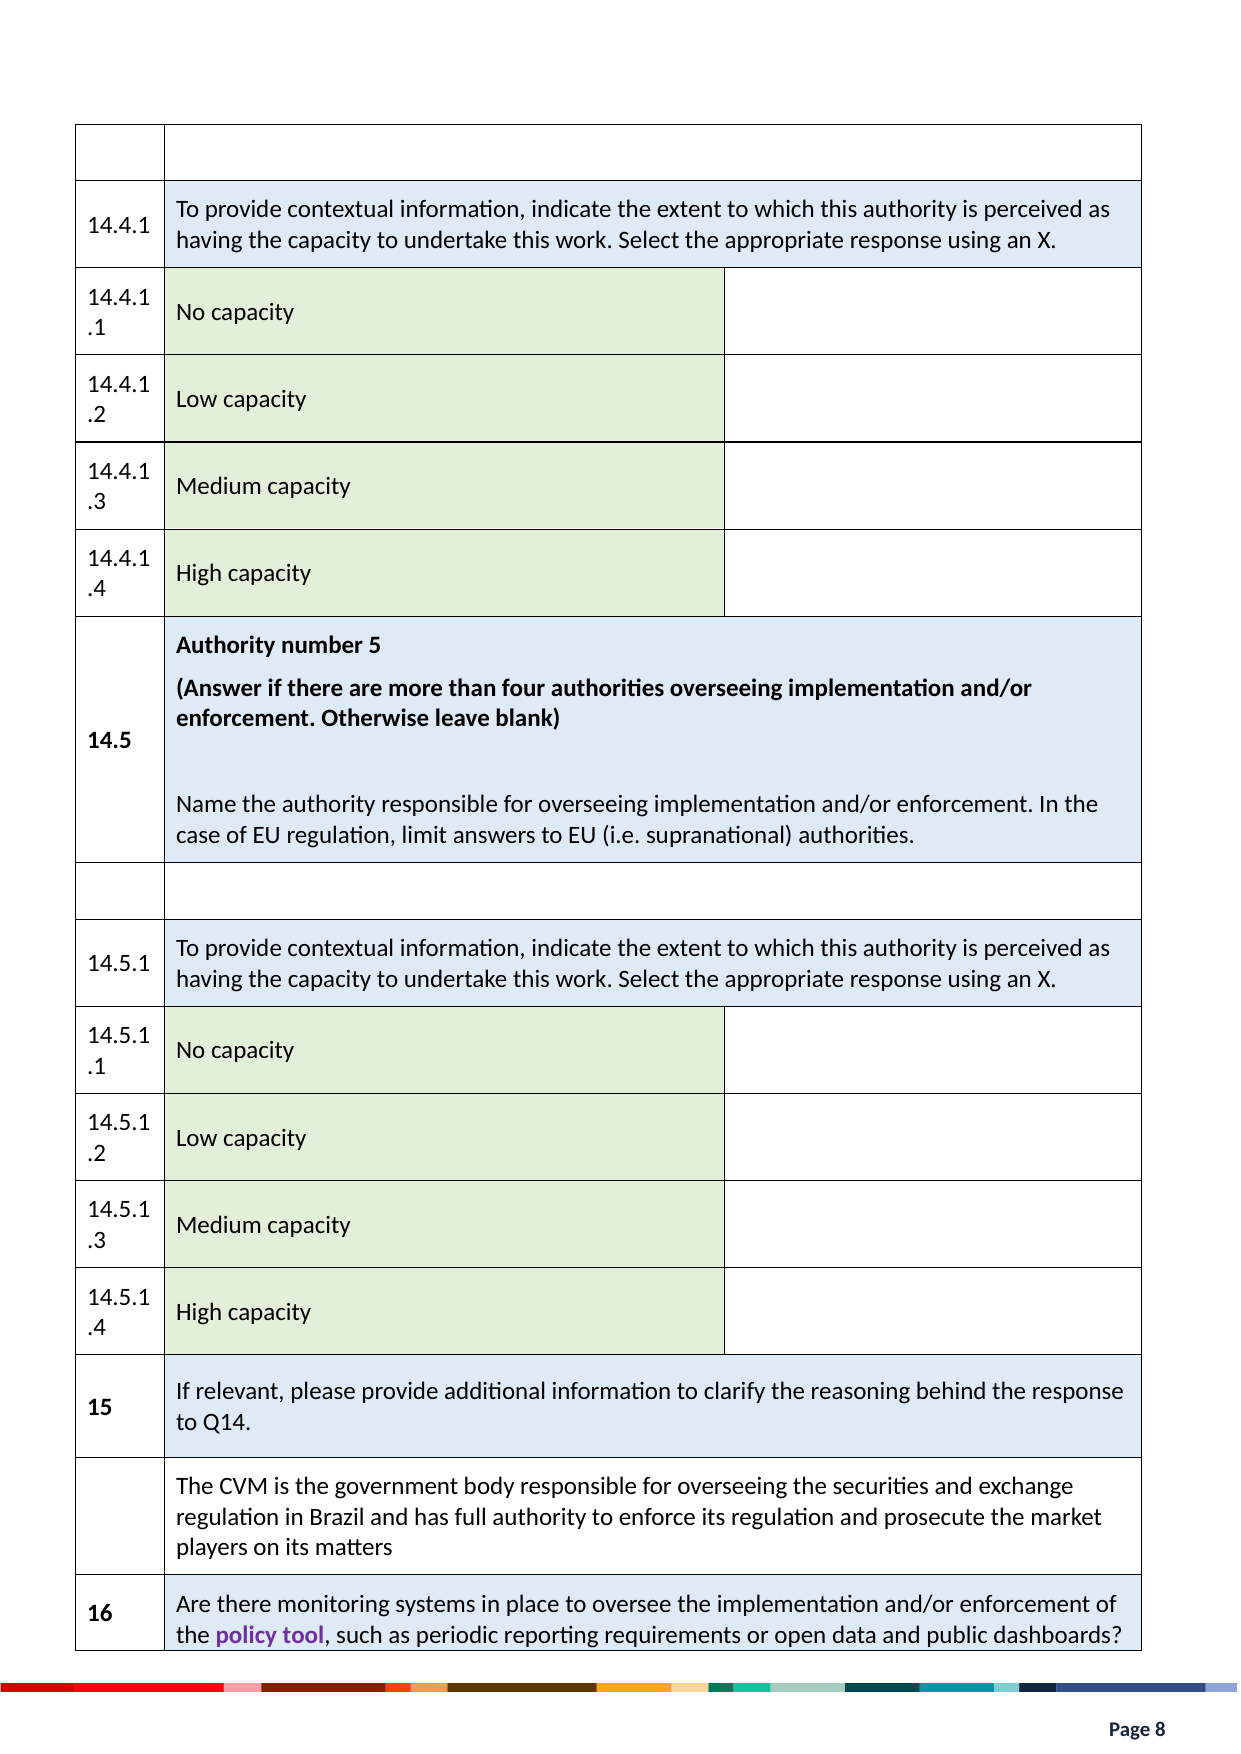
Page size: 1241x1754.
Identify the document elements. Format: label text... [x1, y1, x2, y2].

table_cell [725, 1181, 1141, 1267]
table_cell 14.4.1 [76, 181, 164, 267]
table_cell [165, 1575, 1141, 1650]
table_cell [725, 443, 1141, 528]
table_cell 14.5.1.3 [76, 1181, 164, 1267]
table_cell 14.5 [76, 617, 164, 862]
table_cell The CVM is the government body responsible for overseeing the securities and exchange regulation in Brazil and has full authority to enforce its regulation and prosecute the market players on its matters [165, 1458, 1141, 1574]
table_cell [725, 1268, 1141, 1354]
table_cell Medium capacity [165, 1181, 724, 1267]
table_cell [76, 125, 164, 180]
table_cell [165, 125, 1141, 180]
table_cell 14.4.1.3 [76, 443, 164, 528]
table_cell Low capacity [165, 355, 724, 441]
table_cell High capacity [165, 530, 724, 616]
table_cell 14.5.1 [76, 920, 164, 1006]
table_cell 14.5.1.4 [76, 1268, 164, 1354]
table_cell [725, 1094, 1141, 1180]
table_cell 14.5.1.1 [76, 1007, 164, 1093]
table_cell Low capacity [165, 1094, 724, 1180]
table_cell 14.4.1.4 [76, 530, 164, 616]
table_cell 14.4.1.2 [76, 355, 164, 441]
table_cell 15 [76, 1355, 164, 1457]
picture [0, 1683, 1236, 1692]
table_cell [725, 268, 1141, 354]
table_cell Authority number 5 (Answer if there are more than four authorities overseeing implementation and/or enforcement. Otherwise leave blank) Name the authority responsible for overseeing implementation and/or enforcement. In the case of EU regulation, limit answers to EU (i.e. supranational) authorities. [165, 617, 1141, 862]
table_cell [725, 530, 1141, 616]
table_cell High capacity [165, 1268, 724, 1354]
table_cell Medium capacity [165, 443, 724, 528]
table_cell 14.4.1.1 [76, 268, 164, 354]
table_cell If relevant, please provide additional information to clarify the reasoning behind the response to Q14. [165, 1355, 1141, 1457]
table_cell [76, 863, 164, 919]
table_cell [165, 863, 1141, 919]
table_cell No capacity [165, 1007, 724, 1093]
table_cell To provide contextual information, indicate the extent to which this authority is perceived as having the capacity to undertake this work. Select the appropriate response using an X. [165, 181, 1141, 267]
table_cell To provide contextual information, indicate the extent to which this authority is perceived as having the capacity to undertake this work. Select the appropriate response using an X. [165, 920, 1141, 1006]
table_cell 16 [76, 1575, 164, 1650]
table_cell 14.5.1.2 [76, 1094, 164, 1180]
table_cell No capacity [165, 268, 724, 354]
table_cell [76, 1458, 164, 1574]
table_cell [725, 355, 1141, 441]
table_cell [725, 1007, 1141, 1093]
